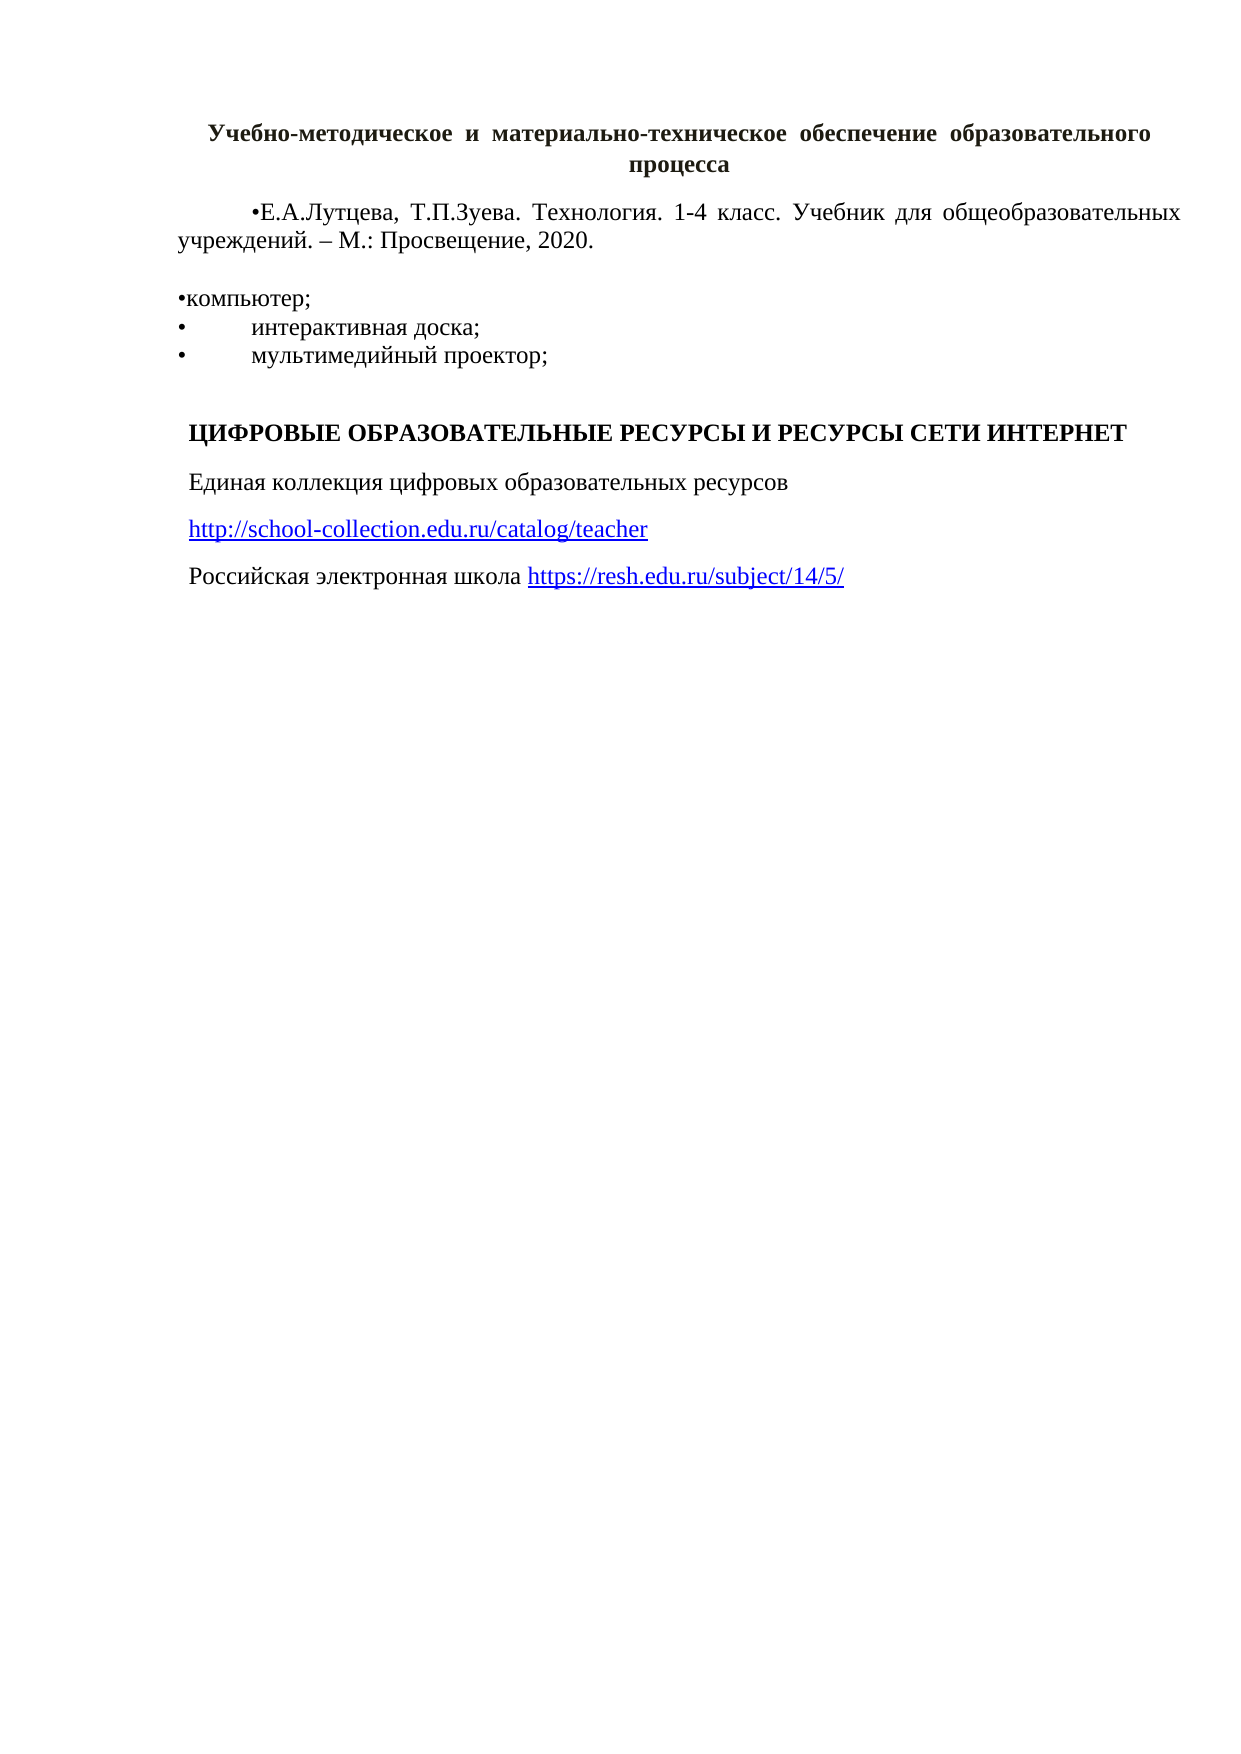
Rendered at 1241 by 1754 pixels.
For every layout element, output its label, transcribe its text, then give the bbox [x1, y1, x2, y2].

text Учебно-методическое и материально-техническое обеспечение образовательного процесса [177, 118, 1181, 178]
text •компьютер; [177, 283, 1181, 312]
text ЦИФРОВЫЕ ОБРАЗОВАТЕЛЬНЫЕ РЕСУРСЫ И РЕСУРСЫ СЕТИ ИНТЕРНЕТ [188, 418, 1181, 447]
text • интерактивная доска; [177, 312, 1181, 341]
text • мультимедийный проектор; [177, 341, 1181, 369]
text http://school-collection.edu.ru/catalog/teacher [188, 513, 1181, 543]
text Российская электронная школа https://resh.edu.ru/subject/14/5/ [188, 560, 1181, 590]
text •Е.А.Лутцева, Т.П.Зуева. Технология. 1-4 класс. Учебник для общеобразовательных учреждений. – М.: Просвещение, 2020. [177, 197, 1181, 254]
text Единая коллекция цифровых образовательных ресурсов [188, 466, 1181, 496]
